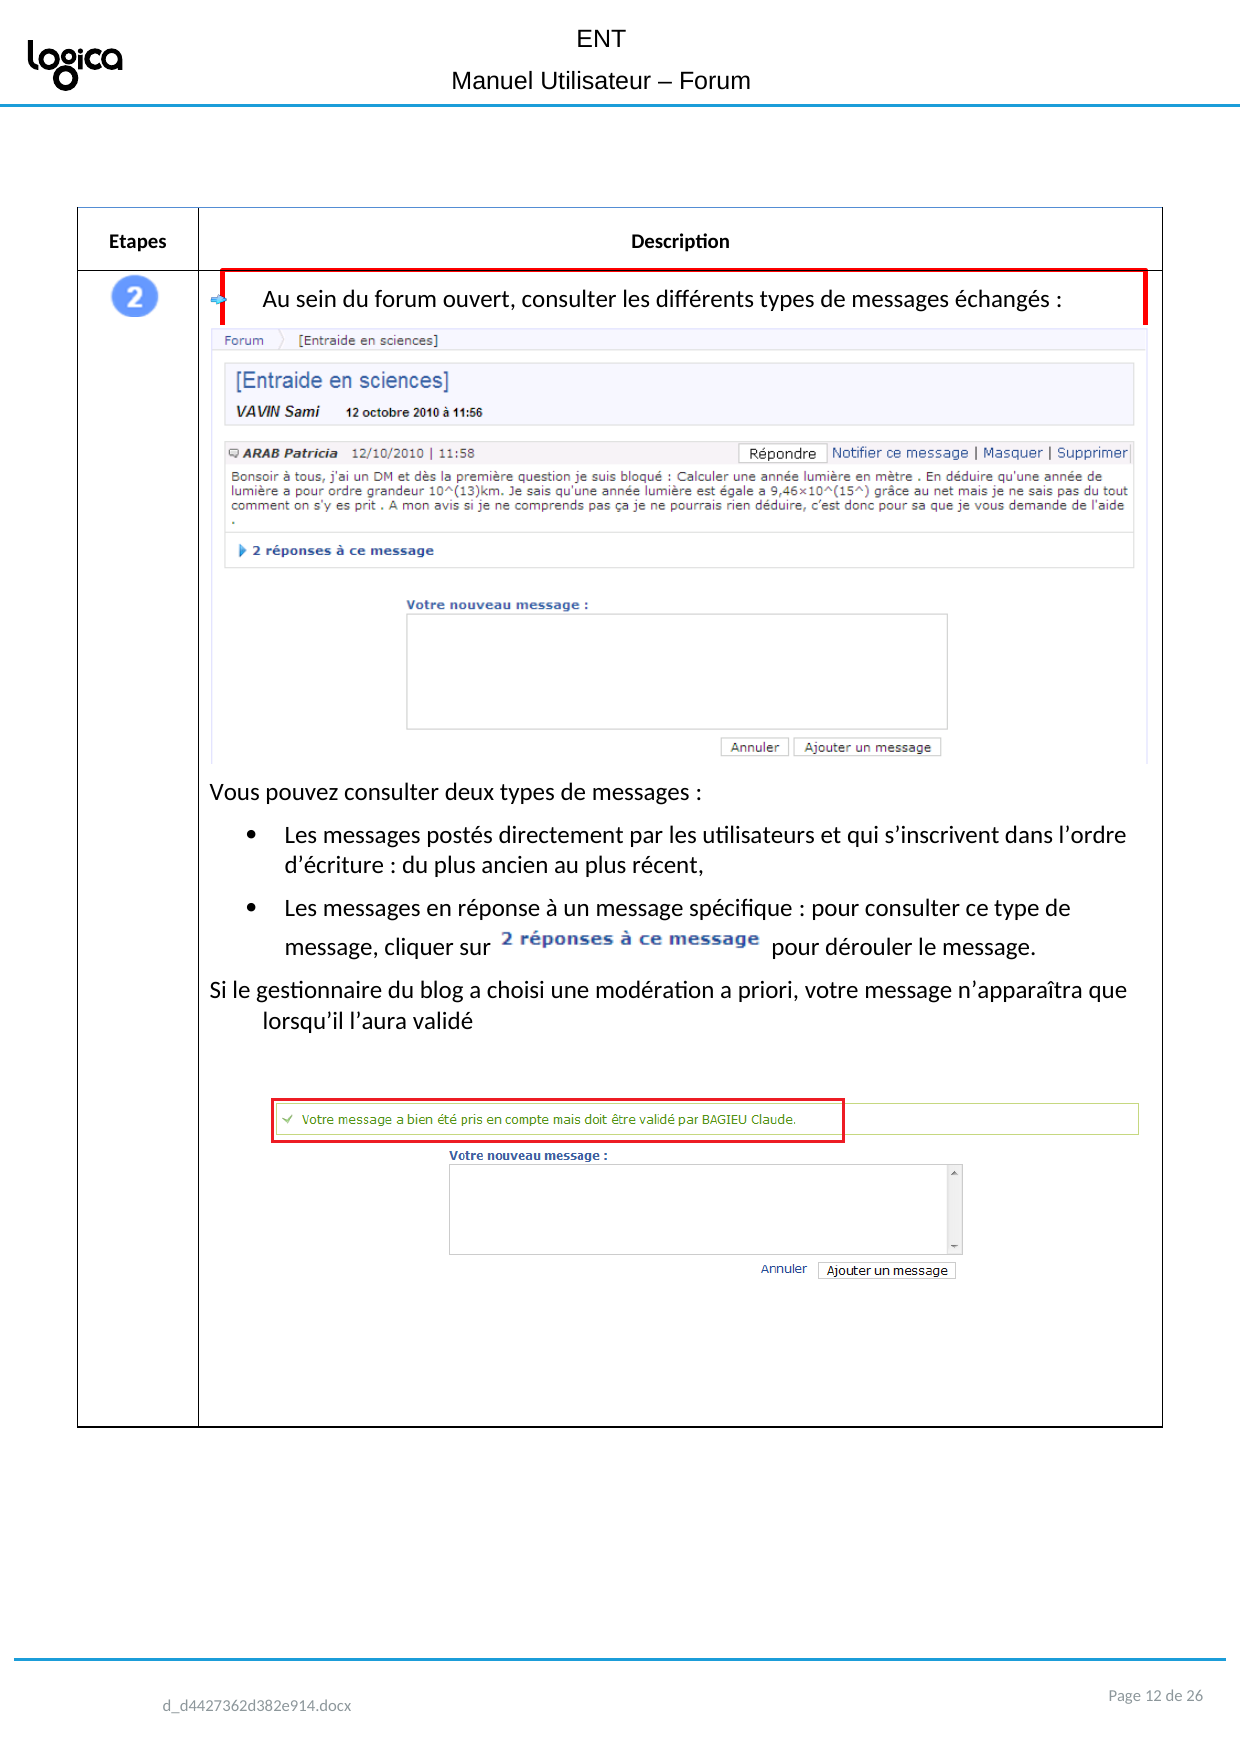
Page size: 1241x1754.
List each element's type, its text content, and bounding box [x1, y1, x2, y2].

picture [210, 291, 227, 308]
table_cell Au sein du forum ouvert, consulter les différents types de messages échangés : Vous pouvez consulter deux types de messages : Les messages postés directement par les utilisateurs et qui s’inscrivent dans l’ordre d’écriture : du plus ancien au plus récent, Les messages en réponse à un message spécifique : pour consulter ce type de message, cliquer sur pour dérouler le message. Si le gestionnaire du blog a choisi une modération a priori, votre message n’apparaîtra que lorsqu’il l’aura validé [199, 271, 1162, 1426]
picture [209, 325, 1152, 764]
picture [108, 274, 162, 317]
table_header Description [199, 208, 1162, 270]
table_cell [78, 271, 198, 1426]
picture [496, 923, 766, 956]
table_header Etapes [78, 208, 198, 270]
picture [268, 1091, 1146, 1285]
